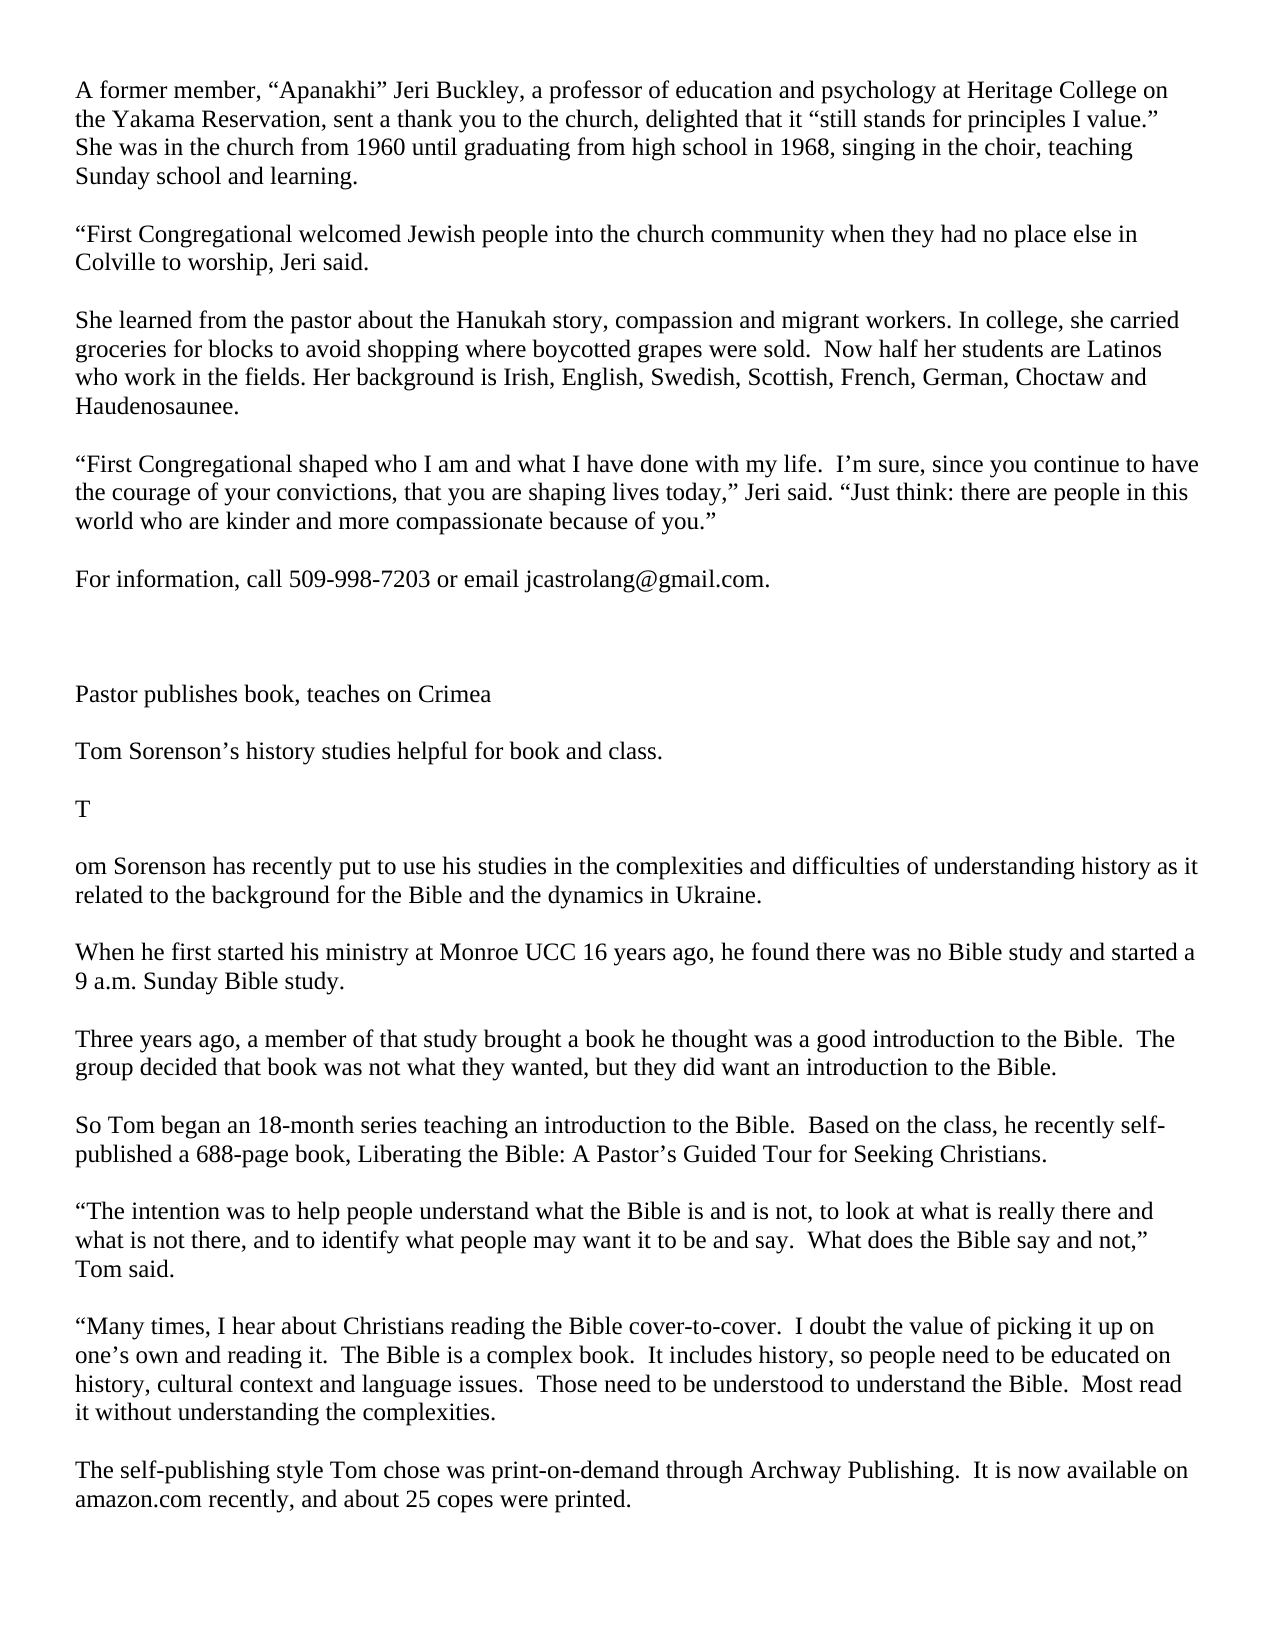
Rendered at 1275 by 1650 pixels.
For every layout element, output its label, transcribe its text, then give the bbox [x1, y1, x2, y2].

text T [75, 794, 1200, 822]
text For information, call 509-998-7203 or email jcastrolang@gmail.com. [75, 564, 1200, 592]
text So Tom began an 18-month series teaching an introduction to the Bible. Based on the class, he recently self-published a 688-page book, Liberating the Bible: A Pastor’s Guided Tour for Seeking Christians. [75, 1110, 1200, 1167]
text “First Congregational shaped who I am and what I have done with my life. I’m sure, since you continue to have the courage of your convictions, that you are shaping lives today,” Jeri said. “Just think: there are people in this world who are kinder and more compassionate because of you.” [75, 449, 1200, 535]
text Pastor publishes book, teaches on Crimea [75, 679, 1200, 707]
text om Sorenson has recently put to use his studies in the complexities and difficulties of understanding history as it related to the background for the Bible and the dynamics in Ukraine. [75, 851, 1200, 909]
text Three years ago, a member of that study brought a book he thought was a good introduction to the Bible. The group decided that book was not what they wanted, but they did want an introduction to the Bible. [75, 1024, 1200, 1081]
text “Many times, I hear about Christians reading the Bible cover-to-cover. I doubt the value of picking it up on one’s own and reading it. The Bible is a complex book. It includes history, so people need to be educated on history, cultural context and language issues. Those need to be understood to understand the Bible. Most read it without understanding the complexities. [75, 1311, 1200, 1426]
text The self-publishing style Tom chose was print-on-demand through Archway Publishing. It is now available on amazon.com recently, and about 25 copes were printed. [75, 1455, 1200, 1512]
text “The intention was to help people understand what the Bible is and is not, to look at what is really there and what is not there, and to identify what people may want it to be and say. What does the Bible say and not,” Tom said. [75, 1196, 1200, 1282]
text Tom Sorenson’s history studies helpful for book and class. [75, 736, 1200, 765]
text “First Congregational welcomed Jewish people into the church community when they had no place else in Colville to worship, Jeri said. [75, 219, 1200, 276]
text When he first started his ministry at Monroe UCC 16 years ago, he found there was no Bible study and started a 9 a.m. Sunday Bible study. [75, 937, 1200, 995]
text She learned from the pastor about the Hanukah story, compassion and migrant workers. In college, she carried groceries for blocks to avoid shopping where boycotted grapes were sold. Now half her students are Latinos who work in the fields. Her background is Irish, English, Swedish, Scottish, French, German, Choctaw and Haudenosaunee. [75, 305, 1200, 420]
text A former member, “Apanakhi” Jeri Buckley, a professor of education and psychology at Heritage College on the Yakama Reservation, sent a thank you to the church, delighted that it “still stands for principles I value.” She was in the church from 1960 until graduating from high school in 1968, singing in the choir, teaching Sunday school and learning. [75, 75, 1200, 190]
